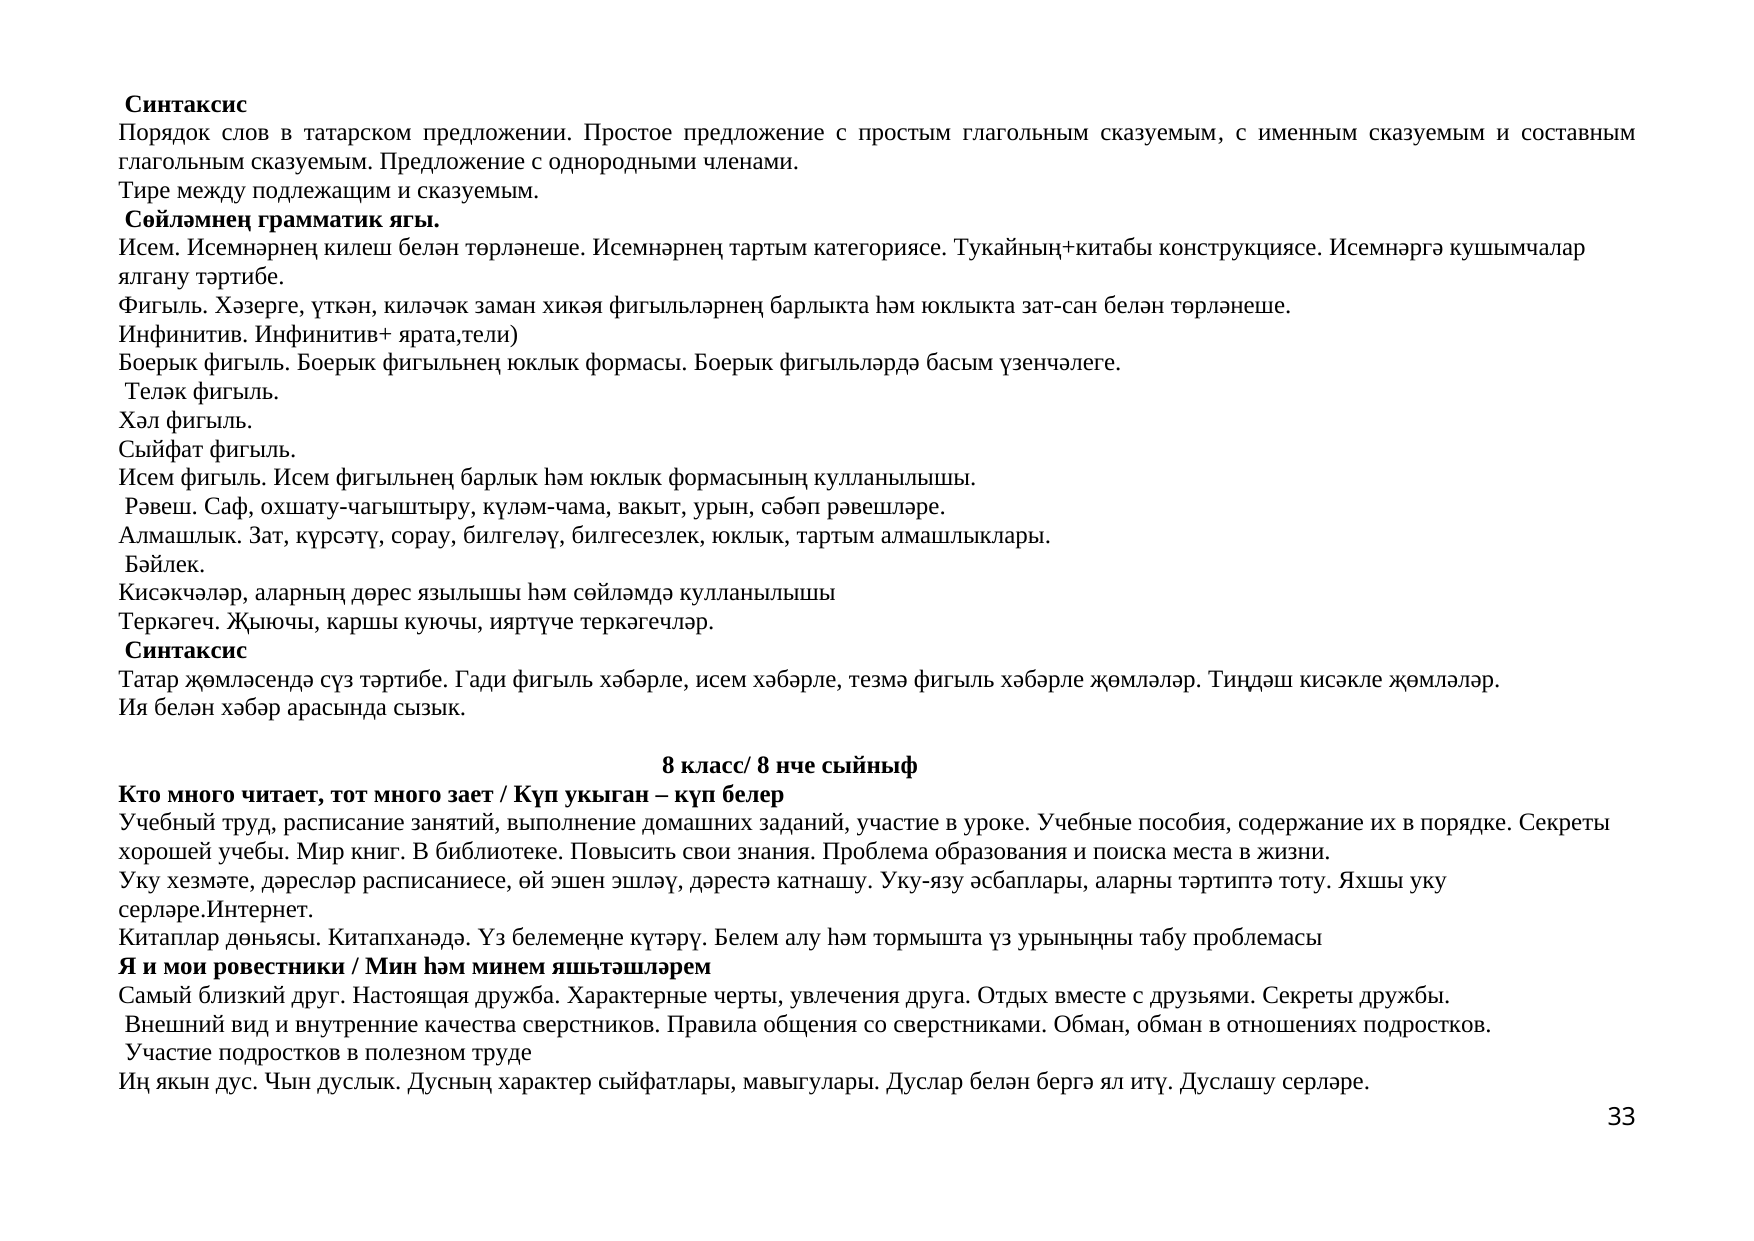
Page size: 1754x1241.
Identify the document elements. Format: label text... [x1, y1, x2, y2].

text Хәл фигыль. [118, 405, 1636, 434]
text Исем. Исемнәрнең килеш белән төрләнеше. Исемнәрнең тартым категориясе. Тукайның+китабы конструкциясе. Исемнәргә кушымчалар ялгану тәртибе. [118, 232, 1636, 290]
text Бәйлек. [118, 549, 1636, 577]
text Китаплар дөньясы. Китапханәдә. Үз белемеңне күтәрү. Белем алу һәм тормышта үз урыныңны табу проблемасы [118, 922, 1636, 951]
text Тире между подлежащим и сказуемым. [118, 175, 1636, 204]
list Уку хезмәте, дәресләр расписаниесе, өй эшен эшләү, дәрестә катнашу. Уку-язу әсбаплары, аларны тәртиптә тоту. Яхшы уку серләре.Интернет. [118, 865, 1636, 922]
text Теләк фигыль. [118, 376, 1636, 405]
text Фигыль. Хәзерге, үткән, киләчәк заман хикәя фигыльләрнең барлыкта һәм юклыкта зат-сан белән төрләнеше. [118, 290, 1636, 319]
text Алмашлык. Зат, күрсәтү, сорау, билгеләү, билгесезлек, юклык, тартым алмашлыклары. [118, 520, 1636, 549]
list Внешний вид и внутренние качества сверстников. Правила общения со сверстниками. Обман, обман в отношениях подростков. [118, 1009, 1636, 1037]
text Кисәкчәләр, аларның дөрес язылышы һәм сөйләмдә кулланылышы [118, 577, 1636, 606]
text 8 класс/ 8 нче сыйныф [118, 750, 1636, 779]
text Порядок слов в татарском предложении. Простое предложение с простым глагольным сказуемым, с именным сказуемым и составным глагольным сказуемым. Предложение с однородными членами. [118, 117, 1636, 175]
text Участие подростков в полезном труде [118, 1037, 1636, 1066]
text Сөйләмнең грамматик ягы. [118, 204, 1636, 232]
text Татар җөмләсендә сүз тәртибе. Гади фигыль хәбәрле, исем хәбәрле, тезмә фигыль хәбәрле җөмләләр. Тиңдәш кисәкле җөмләләр. [118, 664, 1636, 692]
list Самый близкий друг. Настоящая дружба. Характерные черты, увлечения друга. Отдых вместе с друзьями. Секреты дружбы. [118, 980, 1636, 1009]
text Ия белән хәбәр арасында сызык. [118, 692, 1636, 721]
list Иң якын дус. Чын дуслык. Дусның характер сыйфатлары, мавыгулары. Дуслар белән бергә ял итү. Дуслашу серләре. [118, 1066, 1636, 1095]
text Кто много читает, тот много зает / Күп укыган – күп белер [118, 779, 1636, 807]
text Теркәгеч. Җыючы, каршы куючы, ияртүче теркәгечләр. [118, 606, 1636, 635]
text Рәвеш. Саф, охшату-чагыштыру, күләм-чама, вакыт, урын, сәбәп рәвешләре. [118, 491, 1636, 520]
text Я и мои ровестники / Мин һәм минем яшьтәшләрем [118, 951, 1636, 980]
text Инфинитив. Инфинитив+ ярата,тели) [118, 319, 1636, 347]
text Боерык фигыль. Боерык фигыльнең юклык формасы. Боерык фигыльләрдә басым үзенчәлеге. [118, 347, 1636, 376]
text Исем фигыль. Исем фигыльнең барлык һәм юклык формасының кулланылышы. [118, 462, 1636, 491]
text Сыйфат фигыль. [118, 434, 1636, 462]
text Синтаксис [118, 635, 1636, 664]
text Учебный труд, расписание занятий, выполнение домашних заданий, участие в уроке. Учебные пособия, содержание их в порядке. Секреты хорошей учебы. Мир книг. В библиотеке. Повысить свои знания. Проблема образования и поиска места в жизни. [118, 807, 1636, 865]
text Синтаксис [118, 89, 1636, 117]
